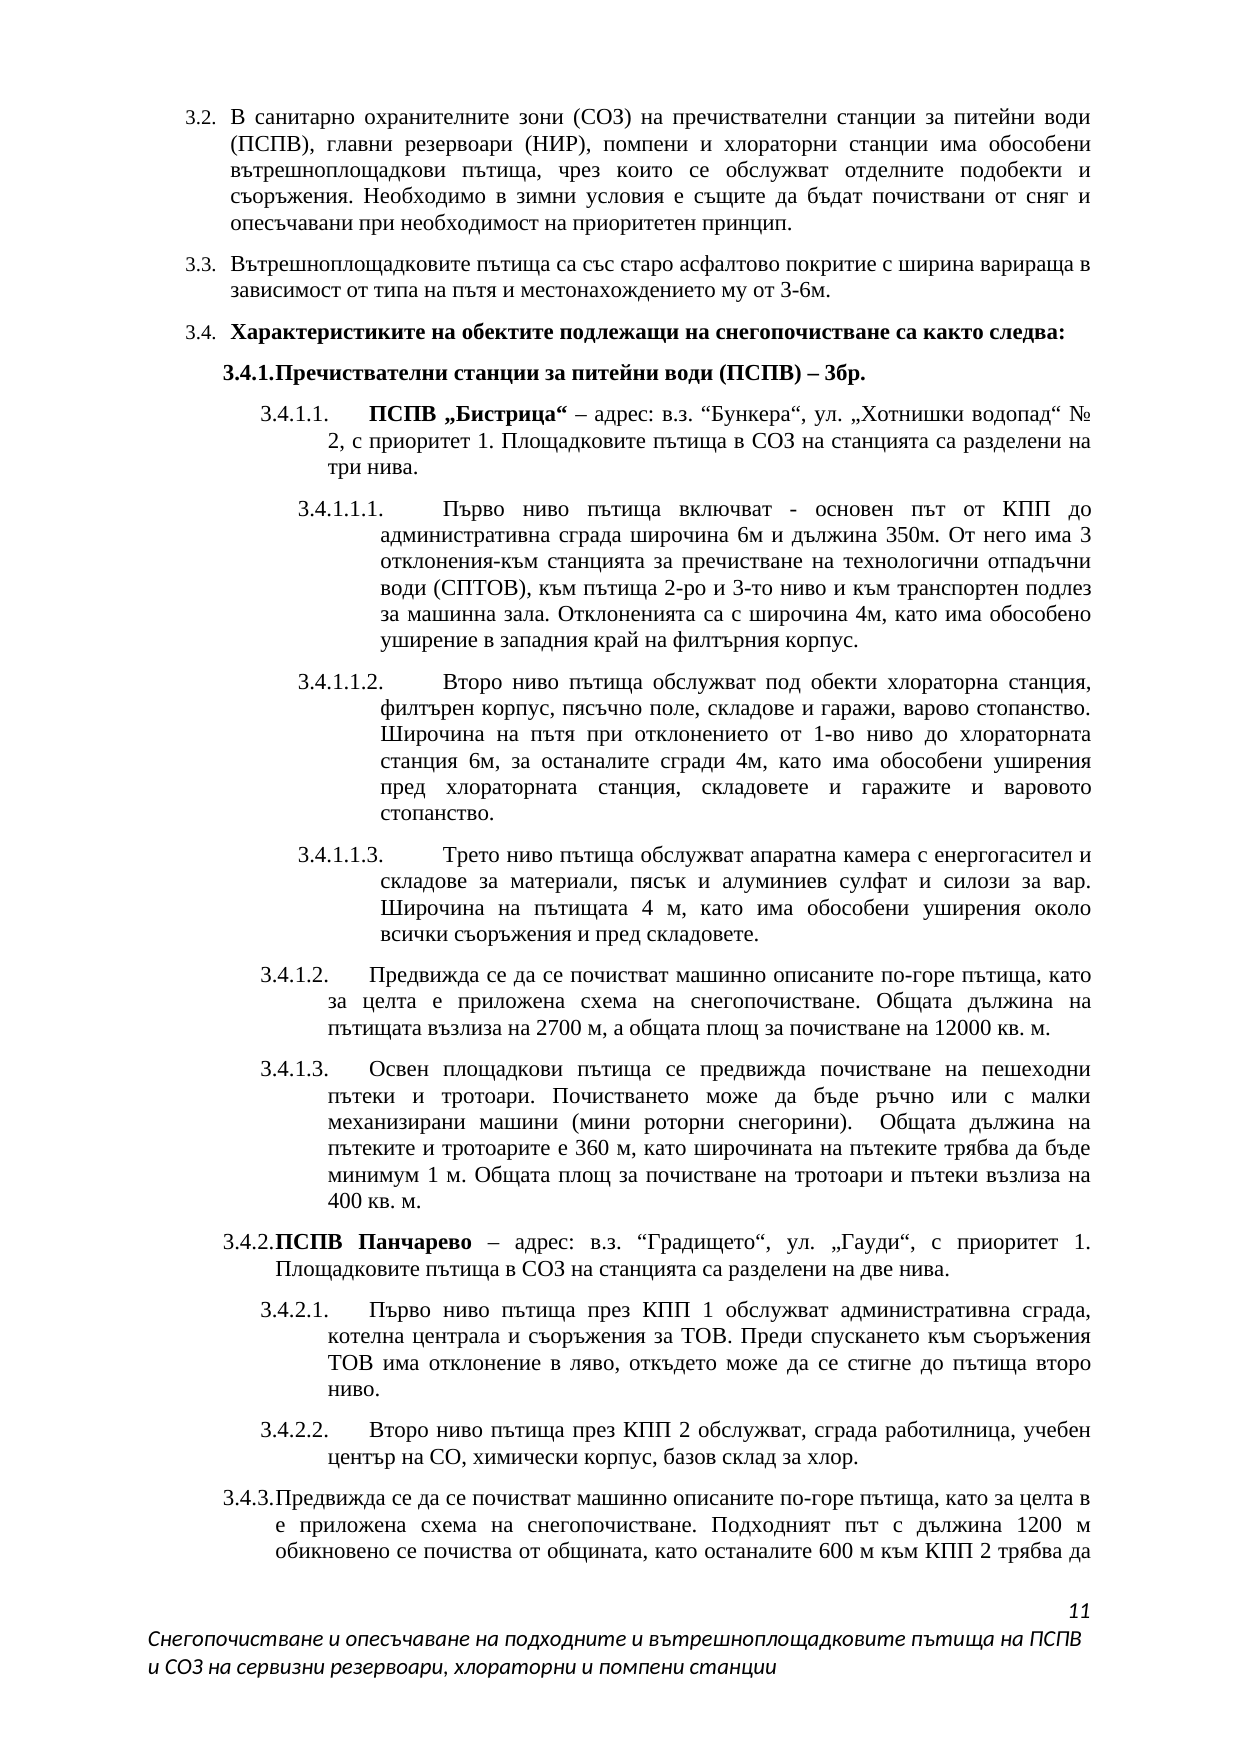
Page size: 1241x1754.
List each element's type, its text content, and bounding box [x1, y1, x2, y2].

list Предвижда се да се почистват машинно описаните по-горе пътища, като за целта е приложена схема на снегопочистване. Общата дължина на пътищата възлиза на 2700 м, а общата площ за почистване на 12000 кв. м. [260, 961, 1092, 1040]
list ПСПВ „Бистрица“ – адрес: в.з. “Бункера“, ул. „Хотнишки водопад“ № 2, с приоритет 1. Площадковите пътища в СОЗ на станцията са разделени на три нива. [260, 401, 1092, 479]
list Първо ниво пътища включват - основен път от КПП до административна сграда широчина 6м и дължина 350м. От него има 3 отклонения-към станцията за пречистване на технологични отпадъчни води (СПТОВ), към пътища 2-ро и 3-то ниво и към транспортен подлез за машинна зала. Отклоненията са с широчина 4м, като има обособено уширение в западния край на филтърния корпус. [298, 494, 1092, 653]
list В санитарно охранителните зони (СОЗ) на пречиствателни станции за питейни води (ПСПВ), главни резервоари (НИР), помпени и хлораторни станции има обособени вътрешноплощадкови пътища, чрез които се обслужват отделните подобекти и съоръжения. Необходимо в зимни условия е същите да бъдат почиствани от сняг и опесъчавани при необходимост на приоритетен принцип. [185, 103, 1092, 235]
list Второ ниво пътища през КПП 2 обслужват, сграда работилница, учебен център на СО, химически корпус, базов склад за хлор. [260, 1417, 1092, 1469]
list Първо ниво пътища през КПП 1 обслужват административна сграда, котелна централа и съоръжения за ТОВ. Преди спускането към съоръжения ТОВ има отклонение в ляво, откъдето може да се стигне до пътища второ ниво. [260, 1296, 1092, 1402]
list Вътрешноплощадковите пътища са със старо асфалтово покритие с ширина варираща в зависимост от типа на пътя и местонахождението му от 3-6м. [185, 250, 1092, 303]
list Характеристиките на обектите подлежащи на снегопочистване са както следва: [185, 318, 1092, 344]
list ПСПВ Панчарево – адрес: в.з. “Градището“, ул. „Гауди“, с приоритет 1. Площадковите пътища в СОЗ на станцията са разделени на две нива. [223, 1228, 1092, 1281]
list Освен площадкови пътища се предвижда почистване на пешеходни пътеки и тротоари. Почистването може да бъде ръчно или с малки механизирани машини (мини роторни снегорини). Общата дължина на пътеките и тротоарите е 360 м, като широчината на пътеките трябва да бъде минимум 1 м. Общата площ за почистване на тротоари и пътеки възлиза на 400 кв. м. [260, 1055, 1092, 1213]
list Второ ниво пътища обслужват под обекти хлораторна станция, филтърен корпус, пясъчно поле, складове и гаражи, варово стопанство. Широчина на пътя при отклонението от 1-во ниво до хлораторната станция 6м, за останалите сгради 4м, като има обособени уширения пред хлораторната станция, складовете и гаражите и варовото стопанство. [298, 668, 1092, 826]
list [223, 1484, 1092, 1563]
list Трето ниво пътища обслужват апаратна камера с енергогасител и складове за материали, пясък и алуминиев сулфат и силози за вар. Широчина на пътищата 4 м, като има обособени уширения около всички съоръжения и пред складовете. [298, 841, 1092, 946]
list Пречиствателни станции за питейни води (ПСПВ) – 3бр. [223, 359, 1092, 386]
